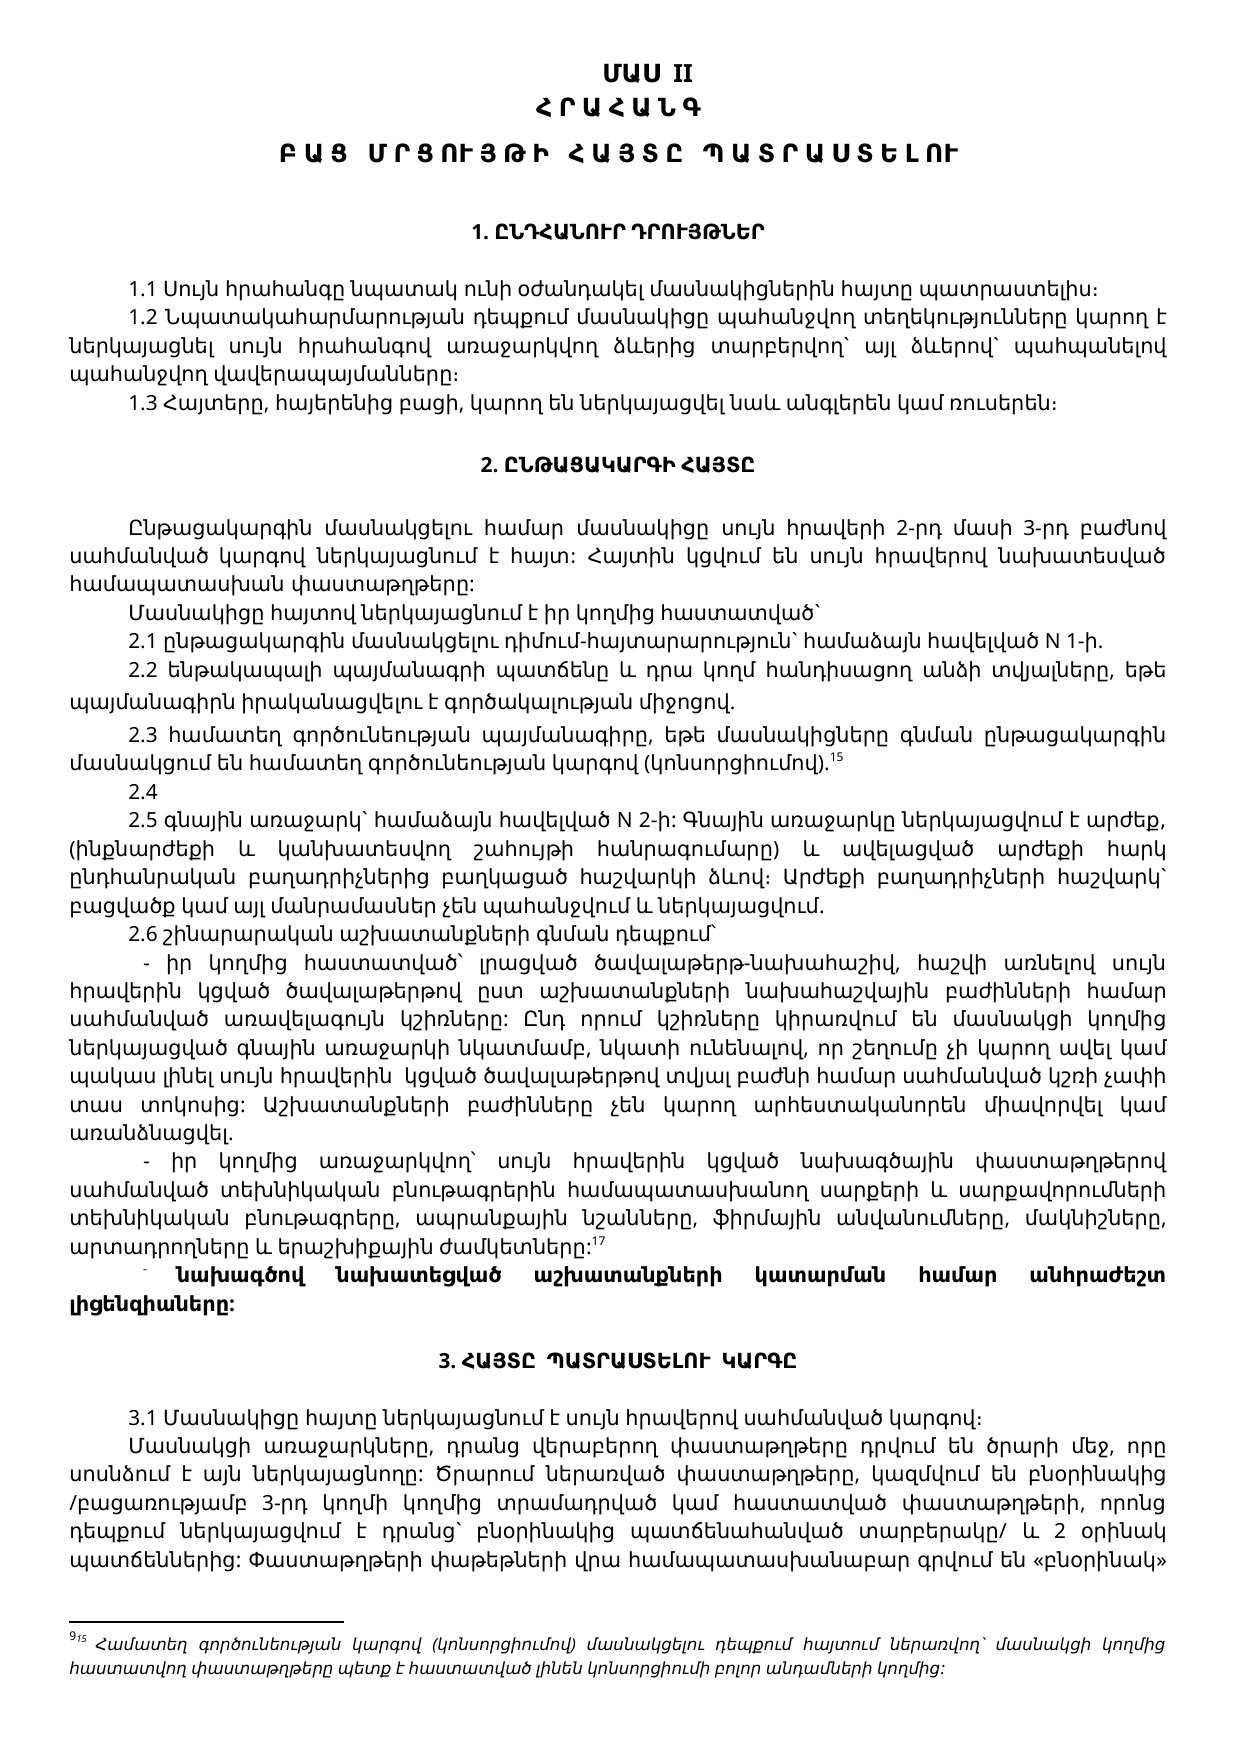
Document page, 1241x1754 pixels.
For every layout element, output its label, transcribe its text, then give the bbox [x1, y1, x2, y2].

text 3. ՀԱՅՏԸ ՊԱՏՐԱՍՏԵԼՈՒ ԿԱՐԳԸ [69, 1346, 1167, 1374]
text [69, 1431, 1167, 1573]
text 1. ԸՆԴՀԱՆՈՒՐ ԴՐՈՒՅԹՆԵՐ [69, 217, 1167, 245]
text ՄԱՍ II [69, 56, 1167, 89]
text 2.5 գնային առաջարկ` համաձայն հավելված N 2-ի: Գնային առաջարկը ներկայացվում է արժեք, (ինքնարժեքի և կանխատեսվող շահույթի հանրագումարը) և ավելացված արժեքի հարկ ընդհանրական բաղադրիչներից բաղկացած հաշվարկի ձևով։ Արժեքի բաղադրիչների հաշվարկ` բացվածք կամ այլ մանրամասներ չեն պահանջվում և ներկայացվում. [69, 805, 1167, 919]
text - իր կողմից առաջարկվող՝ սույն հրավերին կցված նախագծային փաստաթղթերով սահմանված տեխնիկական բնութագրերին համապատասխանող սարքերի և սարքավորումների տեխնիկական բնութագրերը, ապրանքային նշանները, ֆիրմային անվանումները, մակնիշները, արտադրողները և երաշխիքային ժամկետները:17 [69, 1147, 1167, 1260]
text - նախագծով նախատեցված աշխատանքների կատարման համար անհրաժեշտ լիցենզիաները: [69, 1260, 1167, 1317]
text 2.2 ենթակապալի պայմանագրի պատճենը և դրա կողմ հանդիսացող անձի տվյալները, եթե պայմանագիրն իրականացվելու է գործակալության միջոցով. [69, 655, 1167, 716]
text Ընթացակարգին մասնակցելու համար մասնակիցը սույն հրավերի 2-րդ մասի 3-րդ բաժնով սահմանված կարգով ներկայացնում է հայտ: Հայտին կցվում են սույն հրավերով նախատեսված համապատասխան փաստաթղթերը: [69, 513, 1167, 598]
text Հ Ր Ա Հ Ա Ն Գ [69, 89, 1167, 124]
text 2.3 համատեղ գործունեության պայմանագիրը, եթե մասնակիցները գնման ընթացակարգին մասնակցում են համատեղ գործունեության կարգով (կոնսորցիումով).15 [69, 720, 1167, 777]
text 2. ԸՆԹԱՑԱԿԱՐԳԻ ՀԱՅՏԸ [69, 450, 1167, 479]
text Բ Ա Ց Մ Ր Ց ՈՒ Յ Թ Ի Հ Ա Յ Տ Ը Պ Ա Տ Ր Ա Ս Տ Ե Լ ՈՒ [69, 136, 1167, 170]
text 1.3 Հայտերը, հայերենից բացի, կարող են ներկայացվել նաև անգլերեն կամ ռուսերեն։ [69, 388, 1167, 416]
text 2.4 [69, 777, 1167, 805]
text 2.1 ընթացակարգին մասնակցելու դիմում-հայտարարություն` համաձայն հավելված N 1-ի. [69, 626, 1167, 655]
text 3.1 Մասնակիցը հայտը ներկայացնում է սույն հրավերով սահմանված կարգով։ [69, 1403, 1167, 1431]
text - իր կողմից հաստատված՝ լրացված ծավալաթերթ-նախահաշիվ, հաշվի առնելով սույն հրավերին կցված ծավալաթերթով ըստ աշխատանքների նախահաշվային բաժինների համար սահմանված առավելագույն կշիռները: Ընդ որում կշիռները կիրառվում են մասնակցի կողմից ներկայացված գնային առաջարկի նկատմամբ, նկատի ունենալով, որ շեղումը չի կարող ավել կամ պակաս լինել սույն հրավերին կցված ծավալաթերթով տվյալ բաժնի համար սահմանված կշռի չափի տաս տոկոսից: Աշխատանքների բաժինները չեն կարող արհեստականորեն միավորվել կամ առանձնացվել. [69, 948, 1167, 1147]
text Մասնակիցը հայտով ներկայացնում է իր կողմից հաստատված` [69, 598, 1167, 626]
text 2.6 շինարարական աշխատանքների գնման դեպքում՝ [69, 919, 1167, 948]
text 1.2 Նպատակահարմարության դեպքում մասնակիցը պահանջվող տեղեկությունները կարող է ներկայացնել սույն հրահանգով առաջարկվող ձևերից տարբերվող` այլ ձևերով` պահպանելով պահանջվող վավերապայմանները։ [69, 302, 1167, 388]
text 1.1 Սույն հրահանգը նպատակ ունի օժանդակել մասնակիցներին հայտը պատրաստելիս։ [69, 274, 1167, 302]
